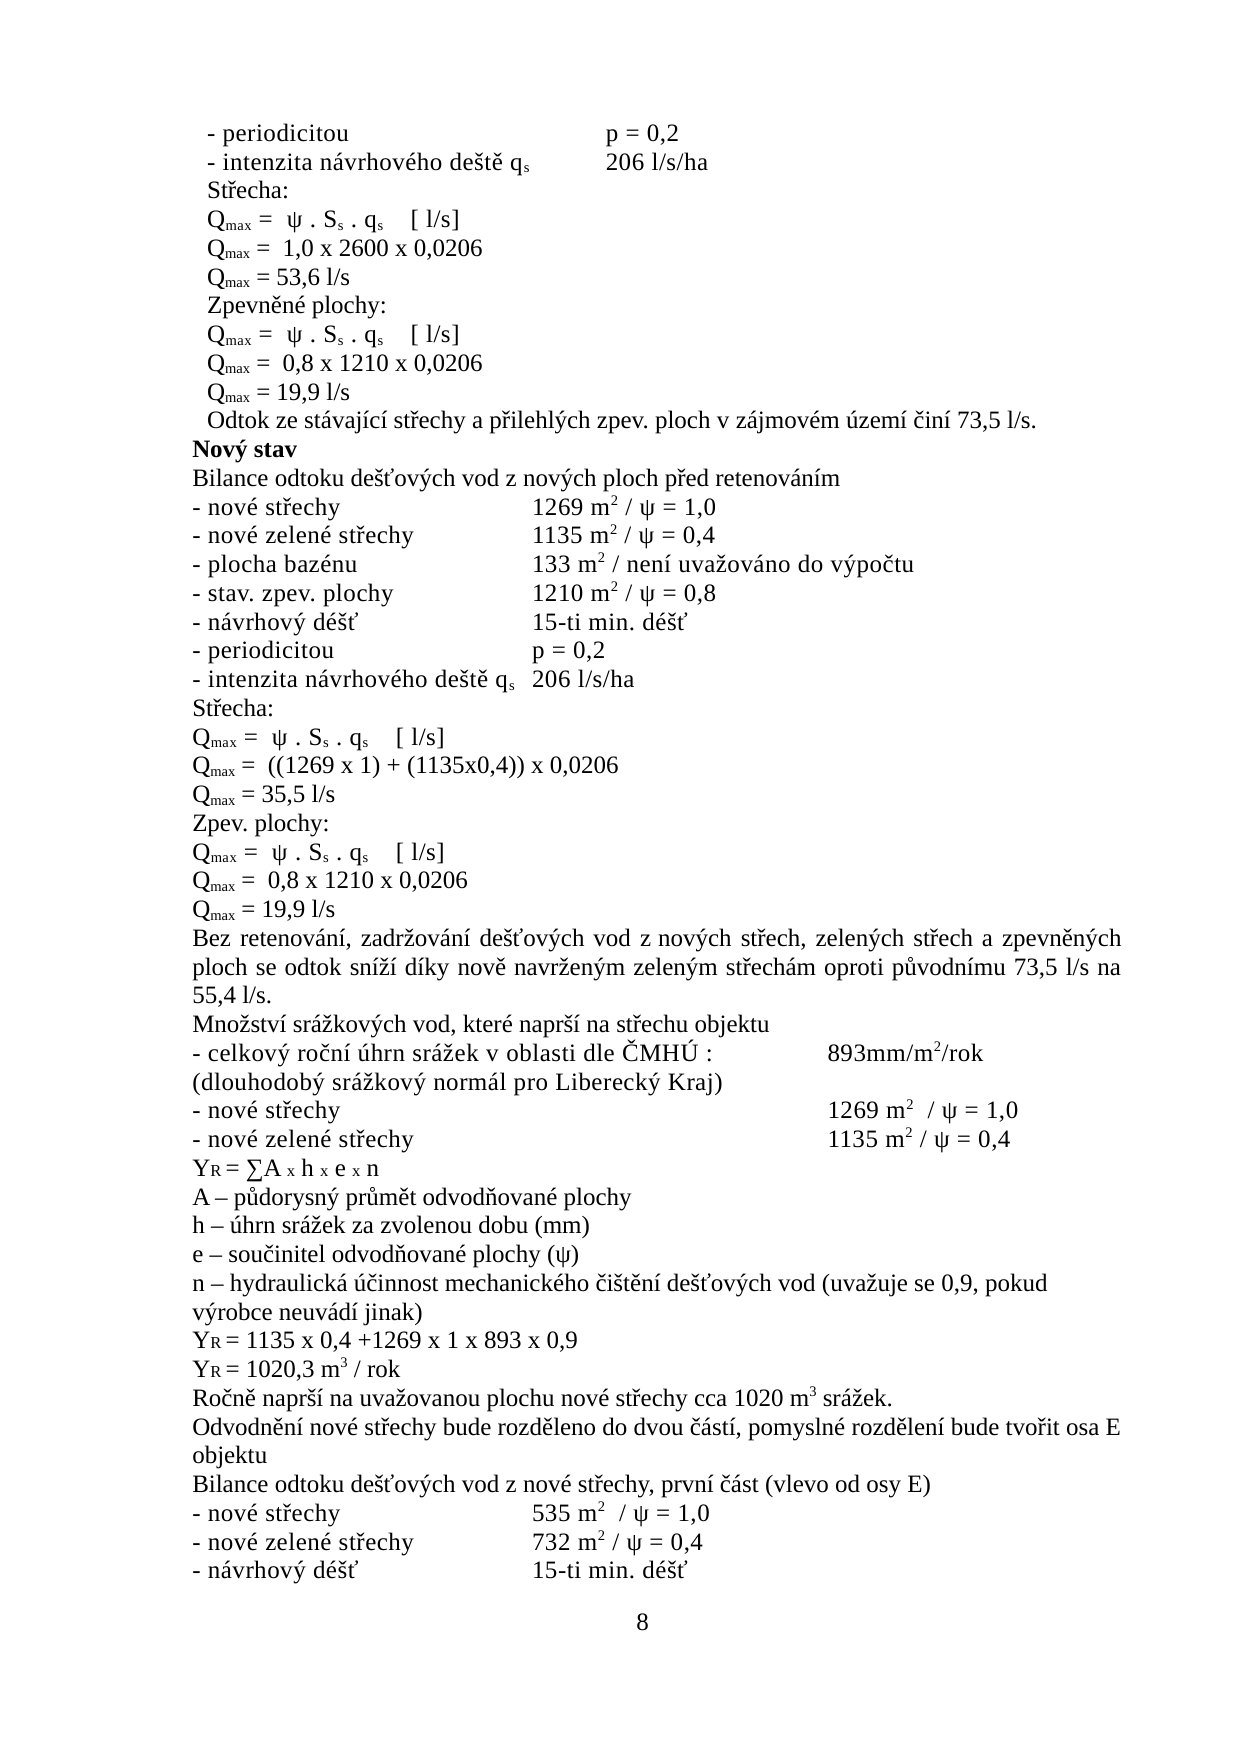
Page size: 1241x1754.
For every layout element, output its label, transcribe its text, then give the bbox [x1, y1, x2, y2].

text Qmax = 19,9 l/s [192, 894, 1122, 923]
text Qmax = 35,5 l/s [192, 779, 1122, 808]
text Qmax = ψ . Ss . qs [ l/s] [192, 722, 1122, 751]
text Qmax = 53,6 l/s [207, 262, 1122, 291]
text Střecha: [207, 176, 1122, 204]
text - stav. zpev. plochy 1210 m2 / ψ = 0,8 [192, 578, 1122, 607]
text Odtok ze stávající střechy a přilehlých zpev. ploch v zájmovém území činí 73,5 l/s. [207, 406, 1122, 434]
text - periodicitou p = 0,2 [207, 118, 1122, 147]
text h – úhrn srážek za zvolenou dobu (mm) [192, 1211, 1122, 1239]
list (dlouhodobý srážkový normál pro Liberecký Kraj) [192, 1067, 1122, 1096]
text - plocha bazénu 133 m2 / není uvažováno do výpočtu [192, 549, 1122, 578]
text Qmax = 0,8 x 1210 x 0,0206 [192, 866, 1122, 894]
text e – součinitel odvodňované plochy (ψ) [192, 1239, 1122, 1268]
text Bilance odtoku dešťových vod z nových ploch před retenováním [192, 463, 1122, 492]
text Qmax = ψ . Ss . qs [ l/s] [207, 319, 1122, 348]
text Zpevněné plochy: [207, 291, 1122, 319]
text - návrhový déšť 15-ti min. déšť [192, 1556, 1122, 1584]
text Qmax = ((1269 x 1) + (1135x0,4)) x 0,0206 [192, 751, 1122, 779]
text YR = 1020,3 m3 / rok [192, 1354, 1122, 1383]
text YR = ∑A x h x e x n [192, 1153, 1122, 1182]
text - celkový roční úhrn srážek v oblasti dle ČMHÚ : 893mm/m2/rok [192, 1038, 1122, 1067]
text Střecha: [192, 693, 1122, 722]
list - nové zelené střechy 1135 m2 / ψ = 0,4 [192, 1124, 1122, 1153]
text YR = 1135 x 0,4 +1269 x 1 x 893 x 0,9 [192, 1326, 1122, 1354]
text Qmax = 0,8 x 1210 x 0,0206 [207, 348, 1122, 377]
text Množství srážkových vod, které naprší na střechu objektu [192, 1009, 1122, 1038]
text - nové střechy 1269 m2 / ψ = 1,0 [192, 492, 1122, 521]
text Ročně naprší na uvažovanou plochu nové střechy cca 1020 m3 srážek. [192, 1383, 1122, 1412]
text Bilance odtoku dešťových vod z nové střechy, první část (vlevo od osy E) [192, 1469, 1122, 1498]
text Nový stav [192, 434, 1122, 463]
text Qmax = ψ . Ss . qs [ l/s] [192, 837, 1122, 866]
text Qmax = ψ . Ss . qs [ l/s] [207, 204, 1122, 233]
text Zpev. plochy: [192, 808, 1122, 837]
list - nové střechy 1269 m2 / ψ = 1,0 [192, 1096, 1122, 1124]
text n – hydraulická účinnost mechanického čištění dešťových vod (uvažuje se 0,9, pokud výrobce neuvádí jinak) [192, 1268, 1122, 1326]
text - návrhový déšť 15-ti min. déšť [192, 607, 1122, 636]
text - intenzita návrhového deště qs 206 l/s/ha [192, 664, 1122, 693]
text Qmax = 1,0 x 2600 x 0,0206 [207, 233, 1122, 262]
text A – půdorysný průmět odvodňované plochy [192, 1182, 1122, 1211]
text - nové zelené střechy 1135 m2 / ψ = 0,4 [192, 521, 1122, 549]
text Bez retenování, zadržování dešťových vod z nových střech, zelených střech a zpevněných ploch se odtok sníží díky nově navrženým zeleným střechám oproti původnímu 73,5 l/s na 55,4 l/s. [192, 923, 1122, 1009]
text Qmax = 19,9 l/s [207, 377, 1122, 406]
text - nové zelené střechy 732 m2 / ψ = 0,4 [192, 1527, 1122, 1556]
text - periodicitou p = 0,2 [192, 636, 1122, 664]
text - intenzita návrhového deště qs 206 l/s/ha [207, 147, 1122, 176]
text - nové střechy 535 m2 / ψ = 1,0 [192, 1498, 1122, 1527]
text Odvodnění nové střechy bude rozděleno do dvou částí, pomyslné rozdělení bude tvořit osa E objektu [192, 1412, 1122, 1469]
